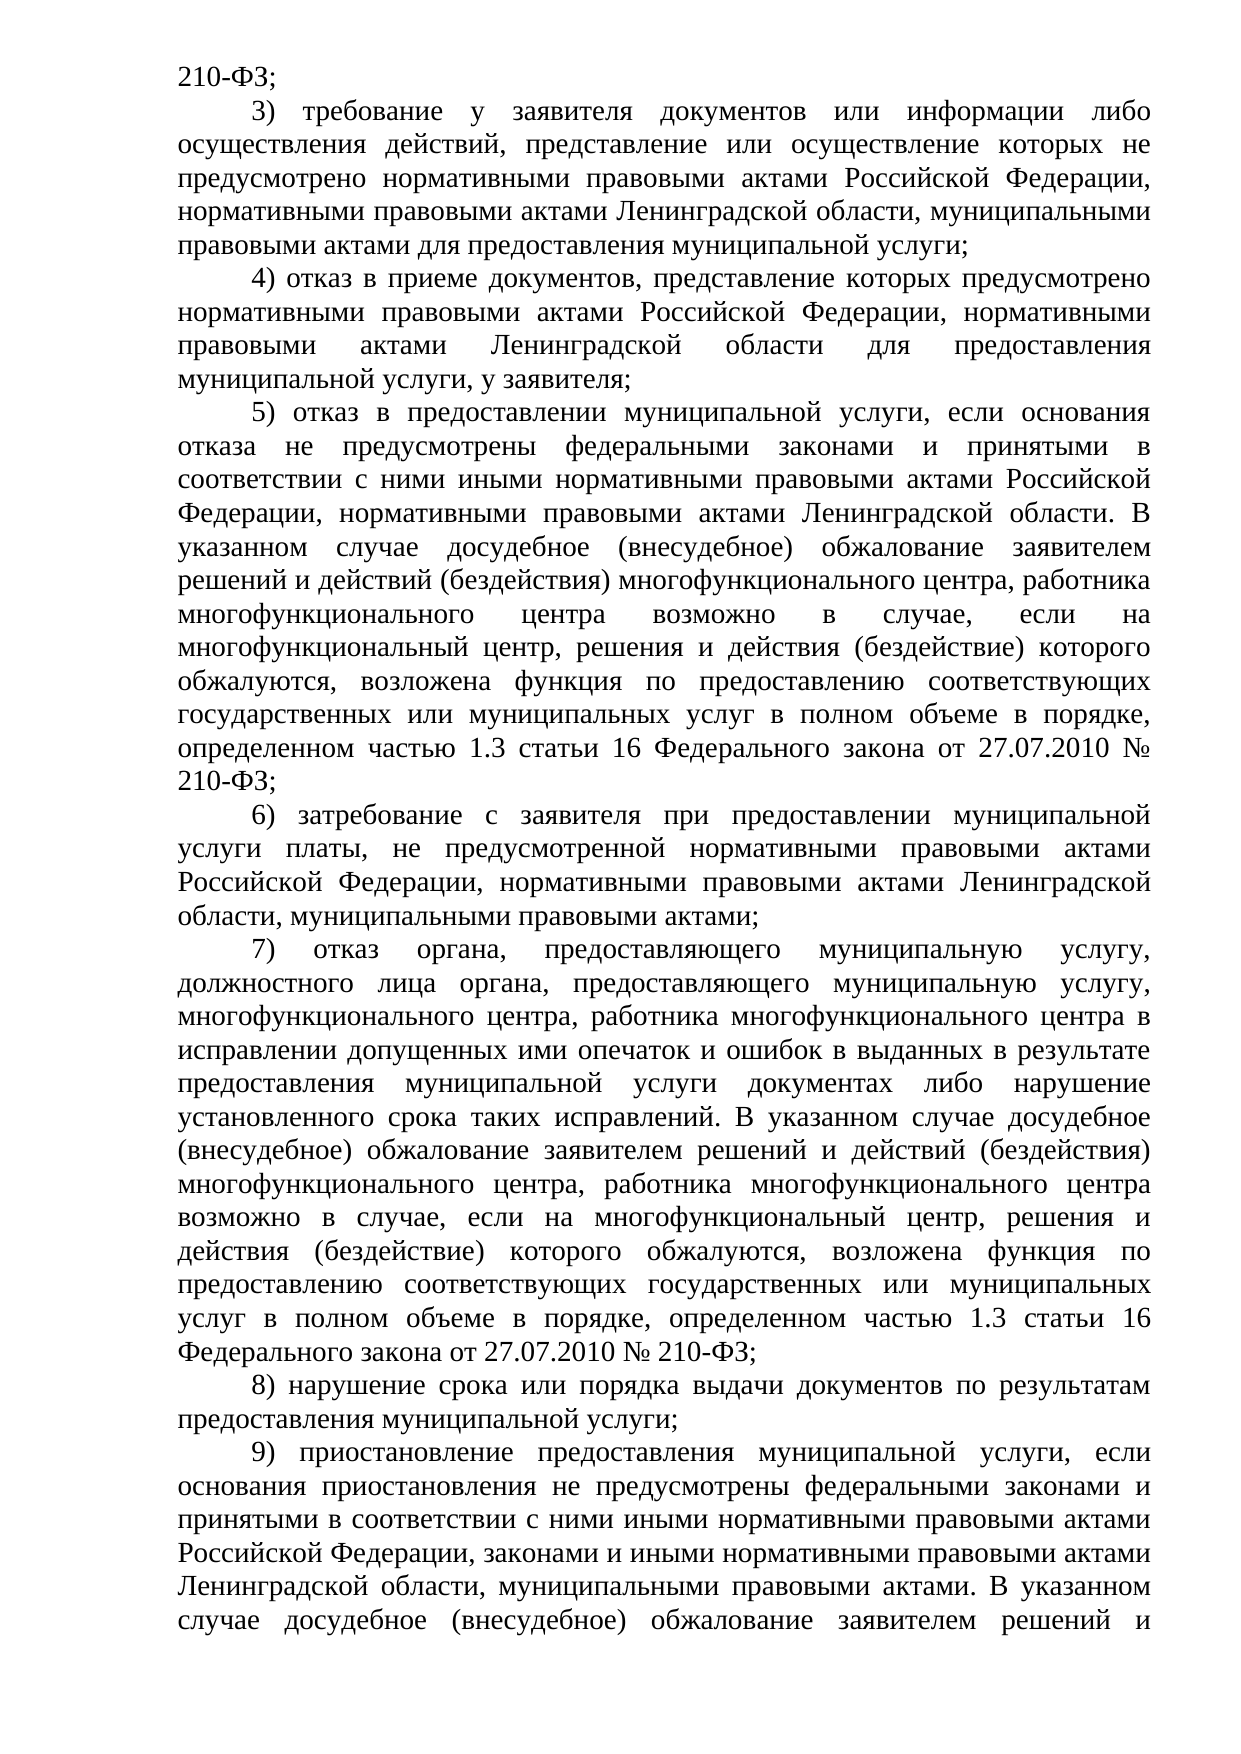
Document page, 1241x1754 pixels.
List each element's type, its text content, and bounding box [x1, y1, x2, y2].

text 7) отказ органа, предоставляющего муниципальную услугу, должностного лица органа, предоставляющего муниципальную услугу, многофункционального центра, работника многофункционального центра в исправлении допущенных ими опечаток и ошибок в выданных в результате предоставления муниципальной услуги документах либо нарушение установленного срока таких исправлений. В указанном случае досудебное (внесудебное) обжалование заявителем решений и действий (бездействия) многофункционального центра, работника многофункционального центра возможно в случае, если на многофункциональный центр, решения и действия (бездействие) которого обжалуются, возложена функция по предоставлению соответствующих государственных или муниципальных услуг в полном объеме в порядке, определенном частью 1.3 статьи 16 Федерального закона от 27.07.2010 № 210-ФЗ; [177, 931, 1152, 1367]
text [177, 1434, 1152, 1636]
text 4) отказ в приеме документов, представление которых предусмотрено нормативными правовыми актами Российской Федерации, нормативными правовыми актами Ленинградской области для предоставления муниципальной услуги, у заявителя; [177, 260, 1152, 394]
text 8) нарушение срока или порядка выдачи документов по результатам предоставления муниципальной услуги; [177, 1367, 1152, 1434]
text 6) затребование с заявителя при предоставлении муниципальной услуги платы, не предусмотренной нормативными правовыми актами Российской Федерации, нормативными правовыми актами Ленинградской области, муниципальными правовыми актами; [177, 797, 1152, 931]
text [177, 59, 1152, 93]
text 5) отказ в предоставлении муниципальной услуги, если основания отказа не предусмотрены федеральными законами и принятыми в соответствии с ними иными нормативными правовыми актами Российской Федерации, нормативными правовыми актами Ленинградской области. В указанном случае досудебное (внесудебное) обжалование заявителем решений и действий (бездействия) многофункционального центра, работника многофункционального центра возможно в случае, если на многофункциональный центр, решения и действия (бездействие) которого обжалуются, возложена функция по предоставлению соответствующих государственных или муниципальных услуг в полном объеме в порядке, определенном частью 1.3 статьи 16 Федерального закона от 27.07.2010 № 210-ФЗ; [177, 394, 1152, 797]
text 3) требование у заявителя документов или информации либо осуществления действий, представление или осуществление которых не предусмотрено нормативными правовыми актами Российской Федерации, нормативными правовыми актами Ленинградской области, муниципальными правовыми актами для предоставления муниципальной услуги; [177, 93, 1152, 260]
